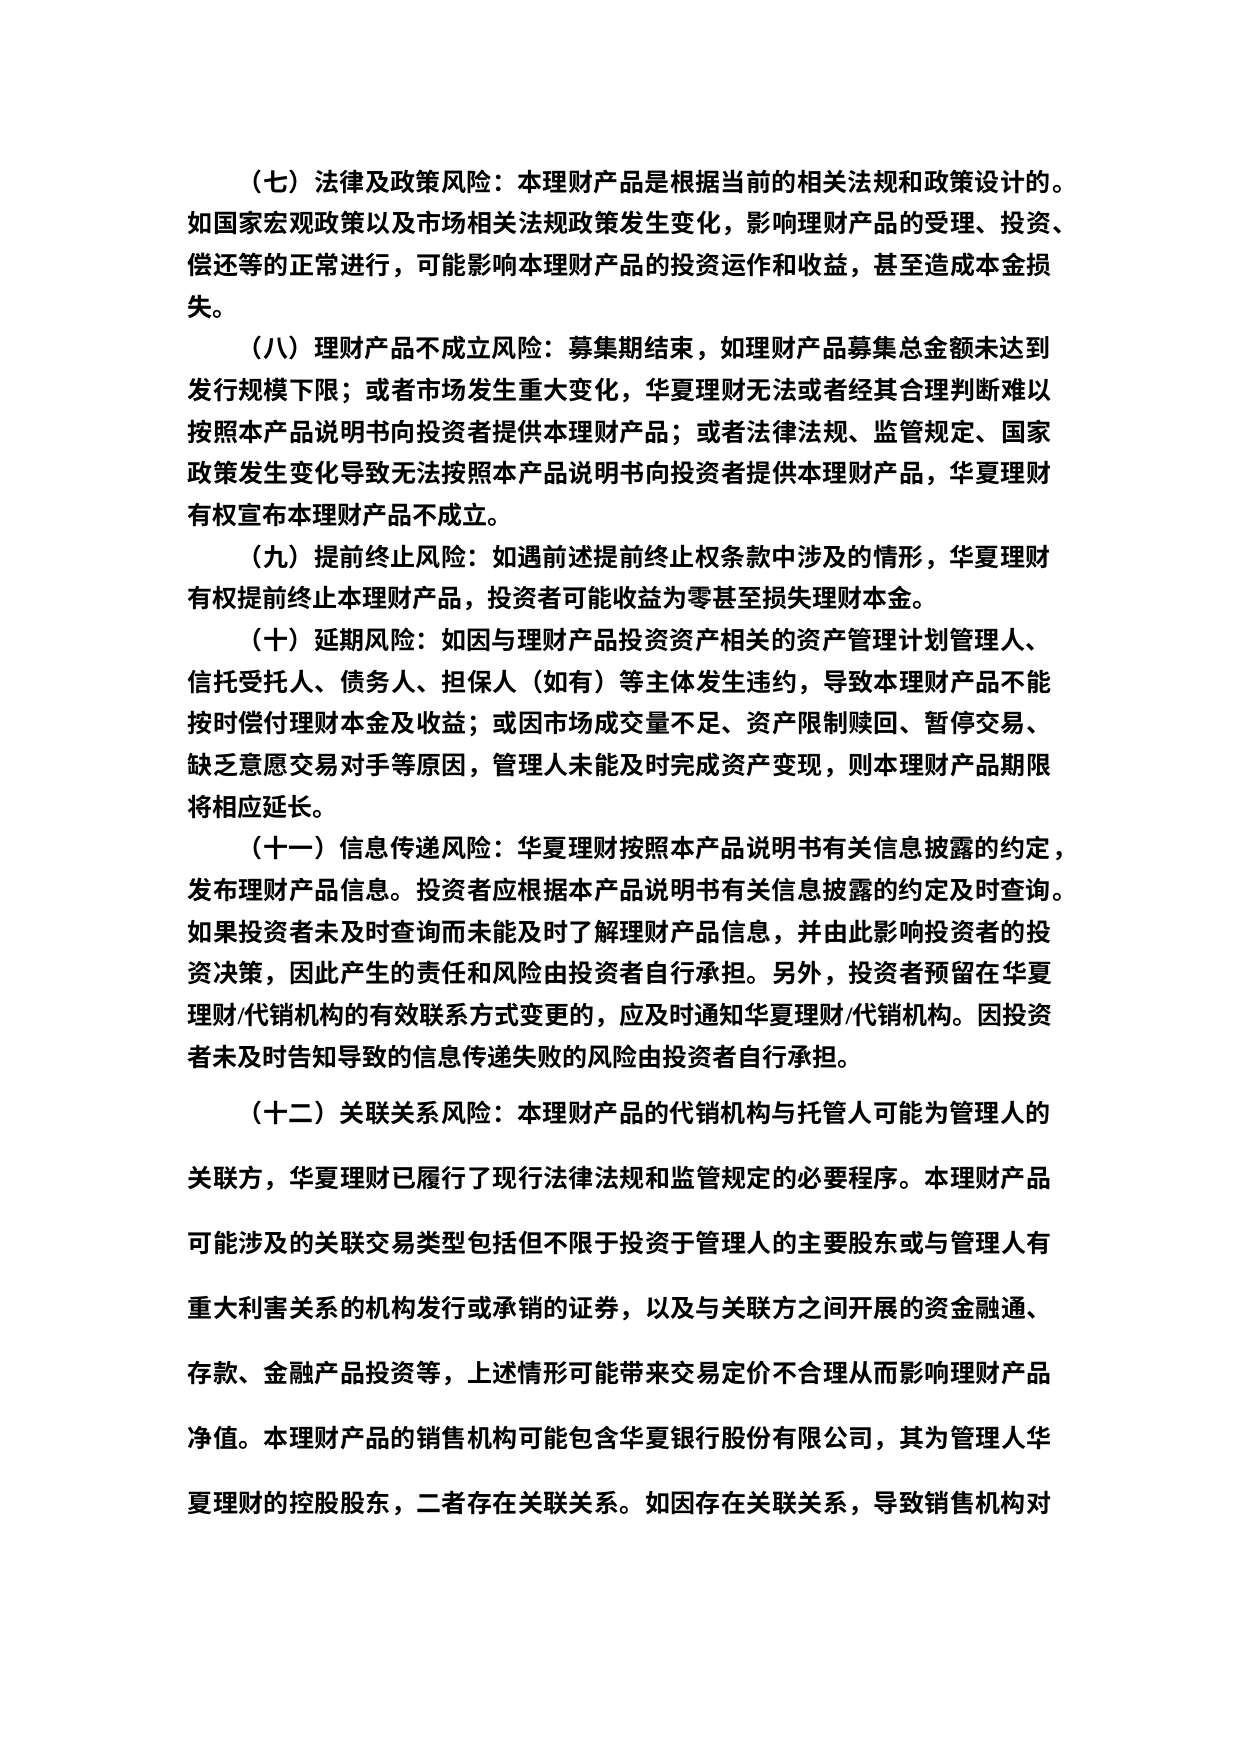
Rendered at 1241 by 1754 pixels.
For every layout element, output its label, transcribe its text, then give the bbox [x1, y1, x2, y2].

text （七）法律及政策风险：本理财产品是根据当前的相关法规和政策设计的。如国家宏观政策以及市场相关法规政策发生变化，影响理财产品的受理、投资、偿还等的正常进行，可能影响本理财产品的投资运作和收益，甚至造成本金损失。 [187, 162, 1053, 323]
text （十）延期风险：如因与理财产品投资资产相关的资产管理计划管理人、信托受托人、债务人、担保人（如有）等主体发生违约，导致本理财产品不能按时偿付理财本金及收益；或因市场成交量不足、资产限制赎回、暂停交易、缺乏意愿交易对手等原因，管理人未能及时完成资产变现，则本理财产品期限将相应延长。 [187, 620, 1053, 823]
text （九）提前终止风险：如遇前述提前终止权条款中涉及的情形，华夏理财有权提前终止本理财产品，投资者可能收益为零甚至损失理财本金。 [187, 537, 1053, 615]
text （八）理财产品不成立风险：募集期结束，如理财产品募集总金额未达到发行规模下限；或者市场发生重大变化，华夏理财无法或者经其合理判断难以按照本产品说明书向投资者提供本理财产品；或者法律法规、监管规定、国家政策发生变化导致无法按照本产品说明书向投资者提供本理财产品，华夏理财有权宣布本理财产品不成立。 [187, 329, 1053, 532]
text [187, 1079, 1053, 1534]
text （十一）信息传递风险：华夏理财按照本产品说明书有关信息披露的约定，发布理财产品信息。投资者应根据本产品说明书有关信息披露的约定及时查询。如果投资者未及时查询而未能及时了解理财产品信息，并由此影响投资者的投资决策，因此产生的责任和风险由投资者自行承担。另外，投资者预留在华夏理财/代销机构的有效联系方式变更的，应及时通知华夏理财/代销机构。因投资者未及时告知导致的信息传递失败的风险由投资者自行承担。 [187, 829, 1053, 1073]
